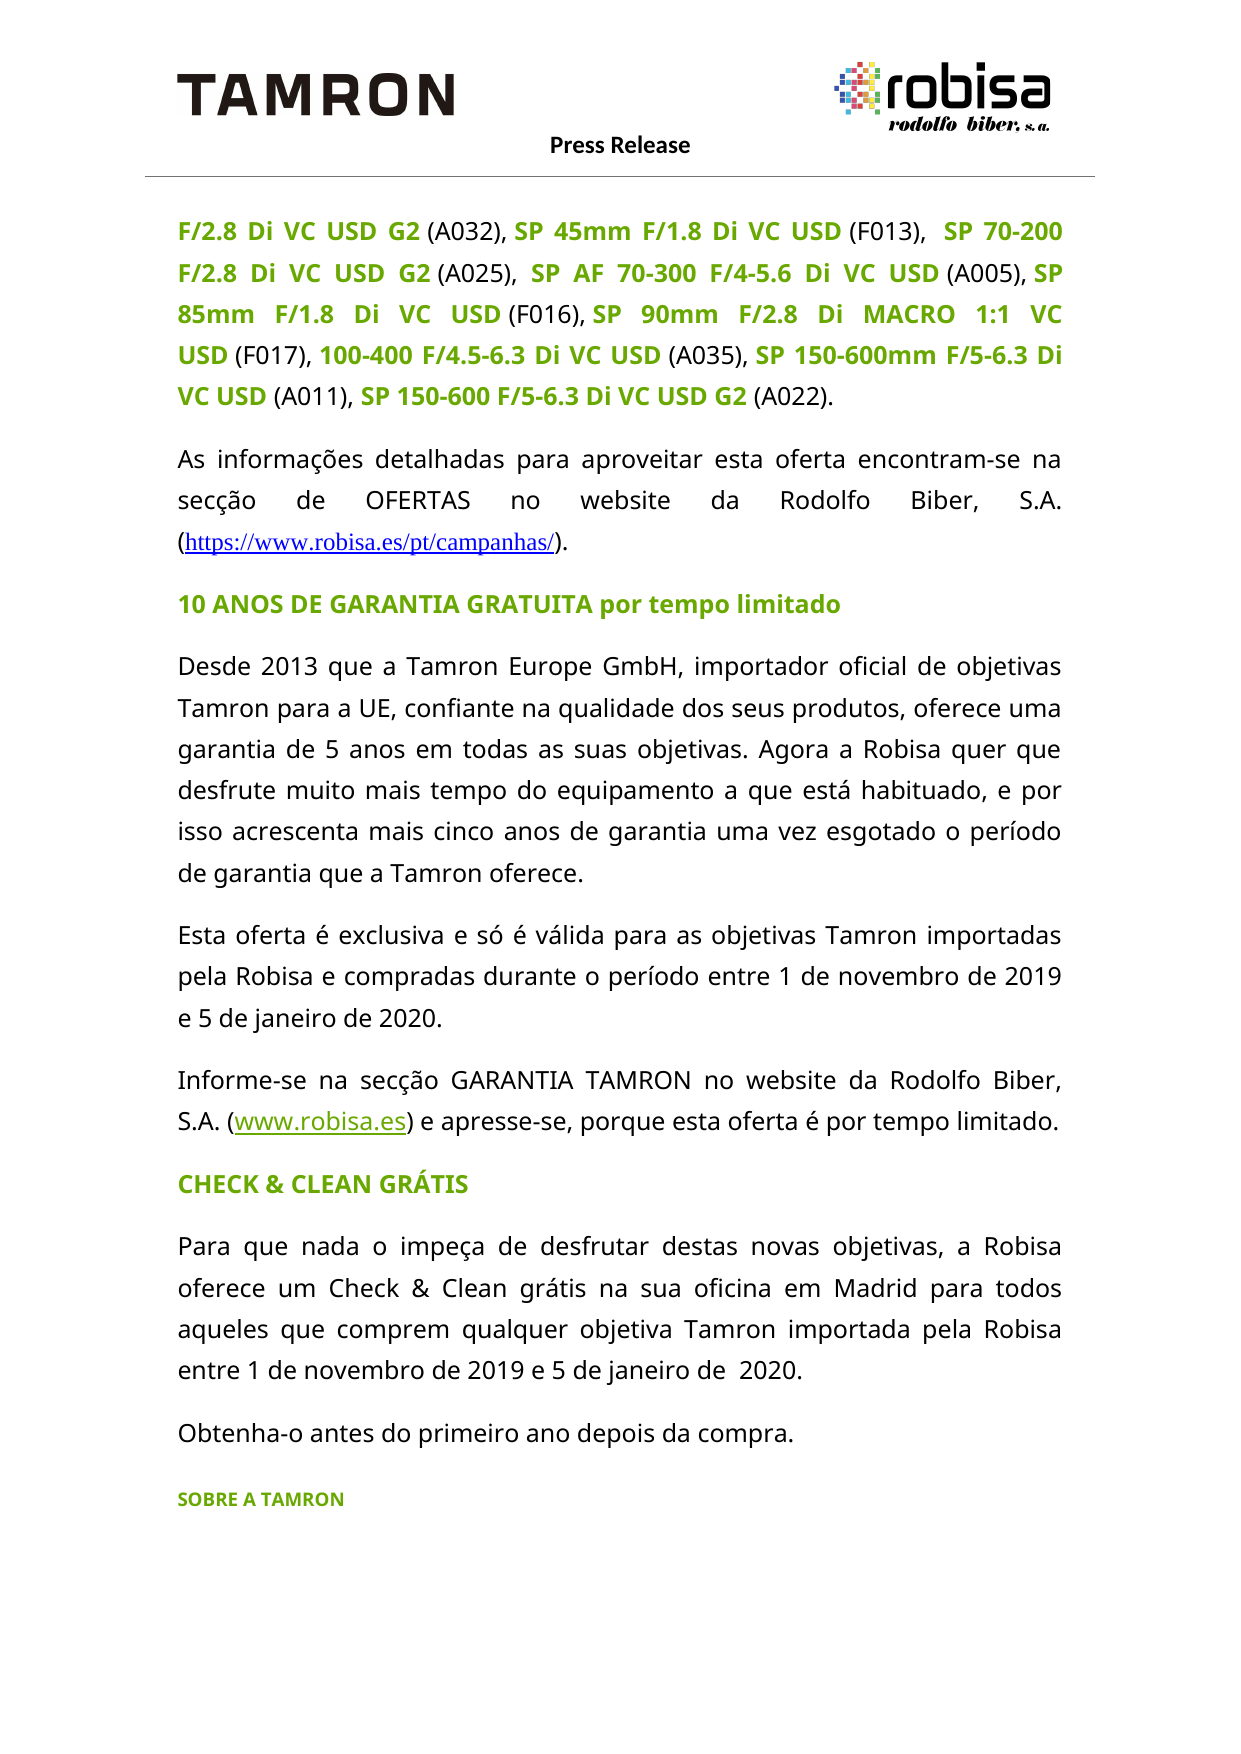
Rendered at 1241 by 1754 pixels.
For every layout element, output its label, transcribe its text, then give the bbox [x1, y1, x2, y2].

text CHECK & CLEAN GRÁTIS [177, 1159, 1063, 1201]
text Informe-se na secção GARANTIA TAMRON no website da Rodolfo Biber, S.A. (www.robisa.es) e apresse-se, porque esta oferta é por tempo limitado. [177, 1056, 1063, 1138]
text Desde 2013 que a Tamron Europe GmbH, importador oficial de objetivas Tamron para a UE, confiante na qualidade dos seus produtos, oferece uma garantia de 5 anos em todas as suas objetivas. Agora a Robisa quer que desfrute muito mais tempo do equipamento a que está habituado, e por isso acrescenta mais cinco anos de garantia uma vez esgotado o período de garantia que a Tamron oferece. [177, 642, 1063, 889]
text SOBRE A TAMRON [177, 1471, 1063, 1512]
picture [834, 62, 1051, 133]
text As informações detalhadas para aproveitar esta oferta encontram-se na secção de OFERTAS no website da Rodolfo Biber, S.A. (https://www.robisa.es/pt/campanhas/). [177, 434, 1063, 558]
text 10 ANOS DE GARANTIA GRATUITA por tempo limitado [177, 579, 1063, 621]
text Para que nada o impeça de desfrutar destas novas objetivas, a Robisa oferece um Check & Clean grátis na sua oficina em Madrid para todos aqueles que comprem qualquer objetiva Tamron importada pela Robisa entre 1 de novembro de 2019 e 5 de janeiro de 2020. [177, 1222, 1063, 1387]
text Esta oferta é exclusiva e só é válida para as objetivas Tamron importadas pela Robisa e compradas durante o período entre 1 de novembro de 2019 e 5 de janeiro de 2020. [177, 911, 1063, 1034]
text Obtenha-o antes do primeiro ano depois da compra. [177, 1408, 1063, 1449]
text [177, 207, 1063, 413]
picture [177, 73, 454, 116]
